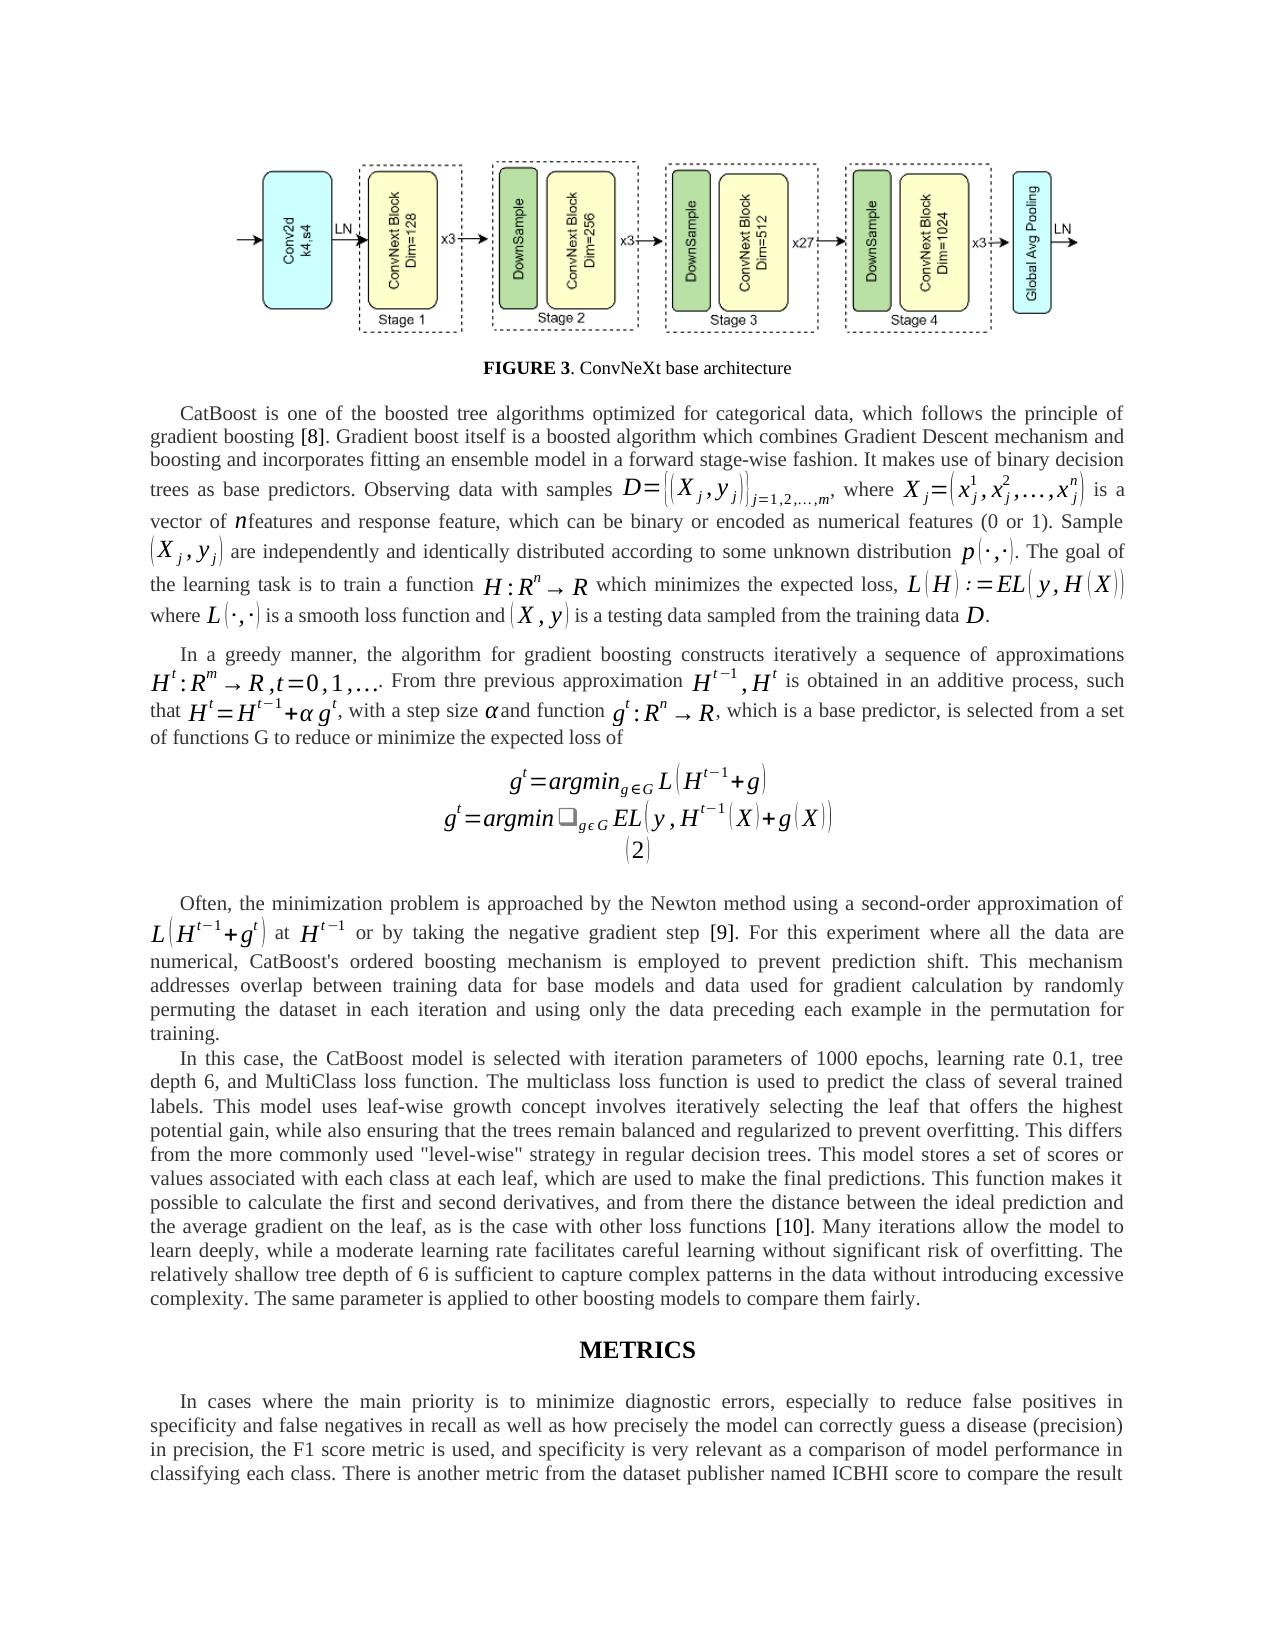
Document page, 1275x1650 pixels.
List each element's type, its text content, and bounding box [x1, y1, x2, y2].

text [150, 1389, 1125, 1485]
subtitle METRICS [150, 1335, 1125, 1364]
text Often, the minimization problem is approached by the Newton method using a second-order approximation of at or by taking the negative gradient step [9]. For this experiment where all the data are numerical, CatBoost's ordered boosting mechanism is employed to prevent prediction shift. This mechanism addresses overlap between training data for base models and data used for gradient calculation by randomly permuting the dataset in each iteration and using only the data preceding each example in the permutation for training. [150, 891, 1125, 1045]
text FIGURE 3. ConvNeXt base architecture [150, 357, 1125, 378]
text In this case, the CatBoost model is selected with iteration parameters of 1000 epochs, learning rate 0.1, tree depth 6, and MultiClass loss function. The multiclass loss function is used to predict the class of several trained labels. This model uses leaf-wise growth concept involves iteratively selecting the leaf that offers the highest potential gain, while also ensuring that the trees remain balanced and regularized to prevent overfitting. This differs from the more commonly used "level-wise" strategy in regular decision trees. This model stores a set of scores or values associated with each class at each leaf, which are used to make the final predictions. This function makes it possible to calculate the first and second derivatives, and from there the distance between the ideal prediction and the average gradient on the leaf, as is the case with other loss functions [10]. Many iterations allow the model to learn deeply, while a moderate learning rate facilitates careful learning without significant risk of overfitting. The relatively shallow tree depth of 6 is sufficient to capture complex patterns in the data without introducing excessive complexity. The same parameter is applied to other boosting models to compare them fairly. [150, 1045, 1125, 1310]
text CatBoost is one of the boosted tree algorithms optimized for categorical data, which follows the principle of gradient boosting [8]. Gradient boost itself is a boosted algorithm which combines Gradient Descent mechanism and boosting and incorporates fitting an ensemble model in a forward stage-wise fashion. It makes use of binary decision trees as base predictors. Observing data with samples , where is a vector of features and response feature, which can be binary or encoded as numerical features (0 or 1). Sample are independently and identically distributed according to some unknown distribution . The goal of the learning task is to train a function which minimizes the expected loss, where is a smooth loss function and is a testing data sampled from the training data . [150, 402, 1125, 631]
picture [217, 150, 1088, 344]
text In a greedy manner, the algorithm for gradient boosting constructs iteratively a sequence of approximations . From thre previous approximation is obtained in an additive process, such that , with a step size and function , which is a base predictor, is selected from a set of functions G to reduce or minimize the expected loss of [150, 643, 1125, 749]
